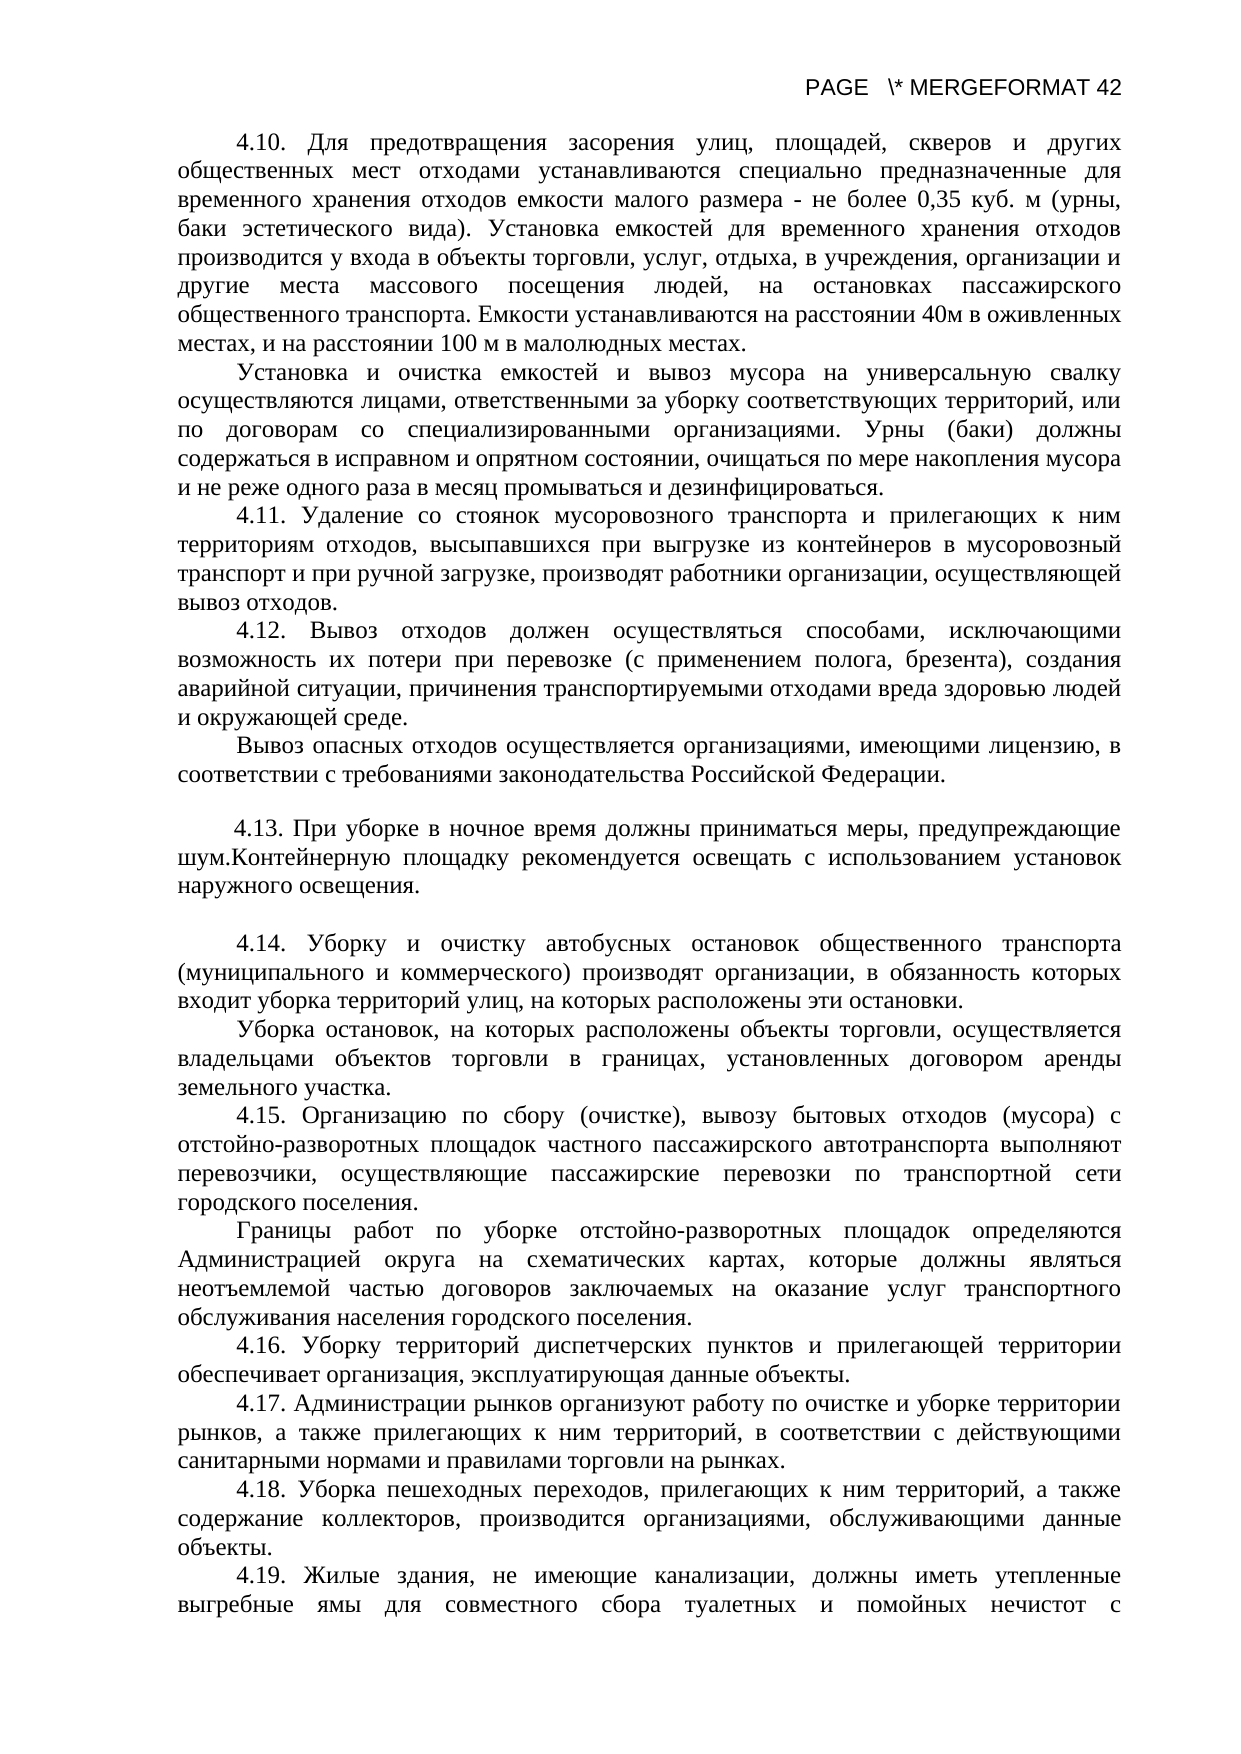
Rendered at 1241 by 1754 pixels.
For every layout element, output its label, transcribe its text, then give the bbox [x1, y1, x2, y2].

text Вывоз опасных отходов осуществляется организациями, имеющими лицензию, в соответствии с требованиями законодательства Российской Федерации. [177, 730, 1122, 788]
text 4.16. Уборку территорий диспетчерских пунктов и прилегающей территории обеспечивает организация, эксплуатирующая данные объекты. [177, 1330, 1122, 1388]
text 4.14. Уборку и очистку автобусных остановок общественного транспорта (муниципального и коммерческого) производят организации, в обязанность которых входит уборка территорий улиц, на которых расположены эти остановки. [177, 928, 1122, 1014]
text Установка и очистка емкостей и вывоз мусора на универсальную свалку осуществляются лицами, ответственными за уборку соответствующих территорий, или по договорам со специализированными организациями. Урны (баки) должны содержаться в исправном и опрятном состоянии, очищаться по мере накопления мусора и не реже одного раза в месяц промываться и дезинфицироваться. [177, 357, 1122, 500]
text 4.17. Администрации рынков организуют работу по очистке и уборке территории рынков, а также прилегающих к ним территорий, в соответствии с действующими санитарными нормами и правилами торговли на рынках. [177, 1388, 1122, 1474]
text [177, 1560, 1122, 1618]
text 4.18. Уборка пешеходных переходов, прилегающих к ним территорий, а также содержание коллекторов, производится организациями, обслуживающими данные объекты. [177, 1474, 1122, 1560]
text Границы работ по уборке отстойно-разворотных площадок определяются Администрацией округа на схематических картах, которые должны являться неотъемлемой частью договоров заключаемых на оказание услуг транспортного обслуживания населения городского поселения. [177, 1215, 1122, 1330]
text 4.15. Организацию по сбору (очистке), вывозу бытовых отходов (мусора) с отстойно-разворотных площадок частного пассажирского автотранспорта выполняют перевозчики, осуществляющие пассажирские перевозки по транспортной сети городского поселения. [177, 1100, 1122, 1215]
text 4.12. Вывоз отходов должен осуществляться способами, исключающими возможность их потери при перевозке (с применением полога, брезента), создания аварийной ситуации, причинения транспортируемыми отходами вреда здоровью людей и окружающей среде. [177, 615, 1122, 730]
text 4.13. При уборке в ночное время должны приниматься меры, предупреждающие шум.Контейнерную площадку рекомендуется освещать с использованием установок наружного освещения. [177, 813, 1122, 899]
text 4.11. Удаление со стоянок мусоровозного транспорта и прилегающих к ним территориям отходов, высыпавшихся при выгрузке из контейнеров в мусоровозный транспорт и при ручной загрузке, производят работники организации, осуществляющей вывоз отходов. [177, 500, 1122, 615]
text Уборка остановок, на которых расположены объекты торговли, осуществляется владельцами объектов торговли в границах, установленных договором аренды земельного участка. [177, 1014, 1122, 1100]
text 4.10. Для предотвращения засорения улиц, площадей, скверов и других общественных мест отходами устанавливаются специально предназначенные для временного хранения отходов емкости малого размера - не более (урны, баки эстетического вида). Установка емкостей для временного хранения отходов производится у входа в объекты торговли, услуг, отдыха, в учреждения, организации и другие места массового посещения людей, на остановках пассажирского общественного транспорта. Емкости устанавливаются на расстоянии 40м в оживленных местах, и на расстоянии 100 м в малолюдных местах. [177, 127, 1122, 357]
